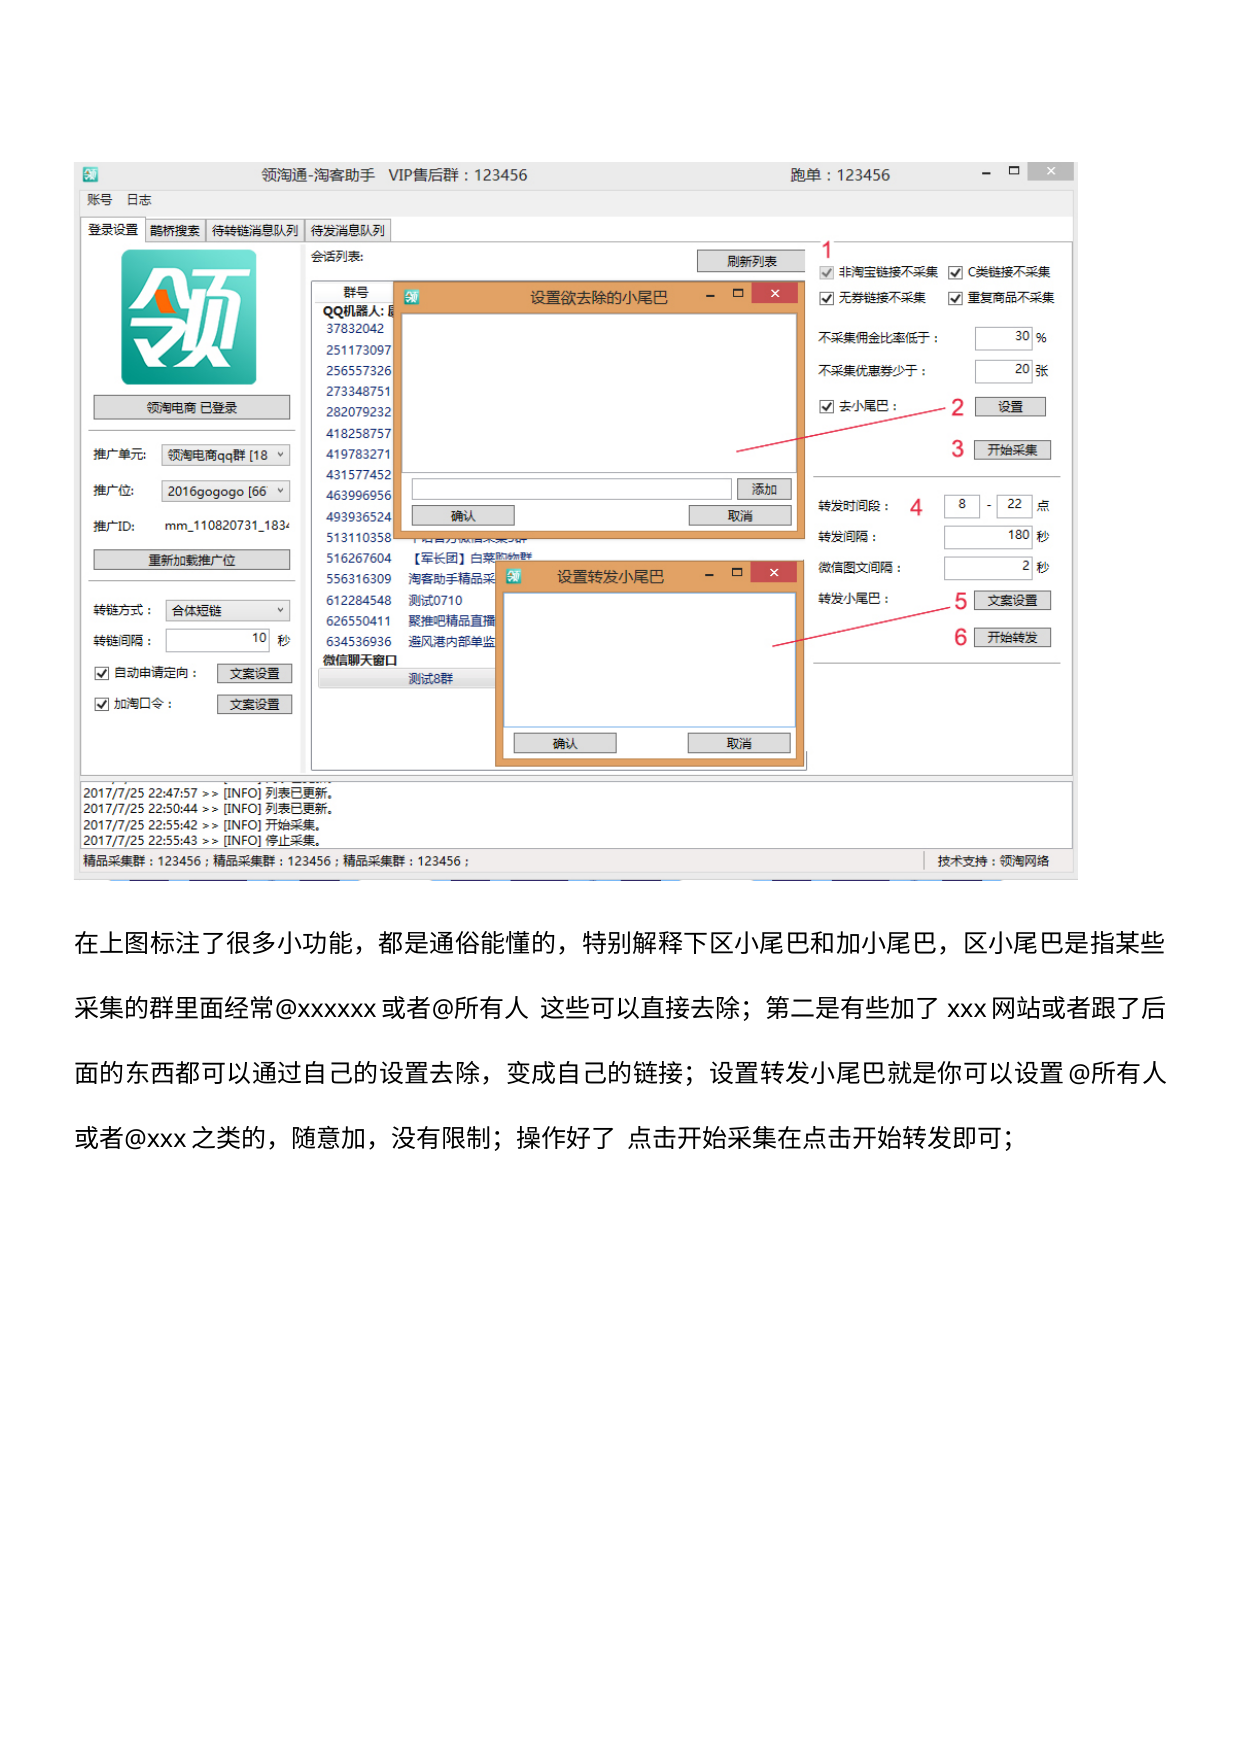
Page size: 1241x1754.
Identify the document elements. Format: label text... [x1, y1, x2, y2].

text 在上图标注了很多小功能，都是通俗能懂的，特别解释下区小尾巴和加小尾巴，区小尾巴是指某些采集的群里面经常@xxxxxx或者@所有人 这些可以直接去除；第二是有些加了xxx网站或者跟了后面的东西都可以通过自己的设置去除，变成自己的链接；设置转发小尾巴就是你可以设置@所有人 或者@xxx之类的，随意加，没有限制；操作好了 点击开始采集在点击开始转发即可； [74, 909, 1167, 1169]
picture [73, 162, 1078, 881]
